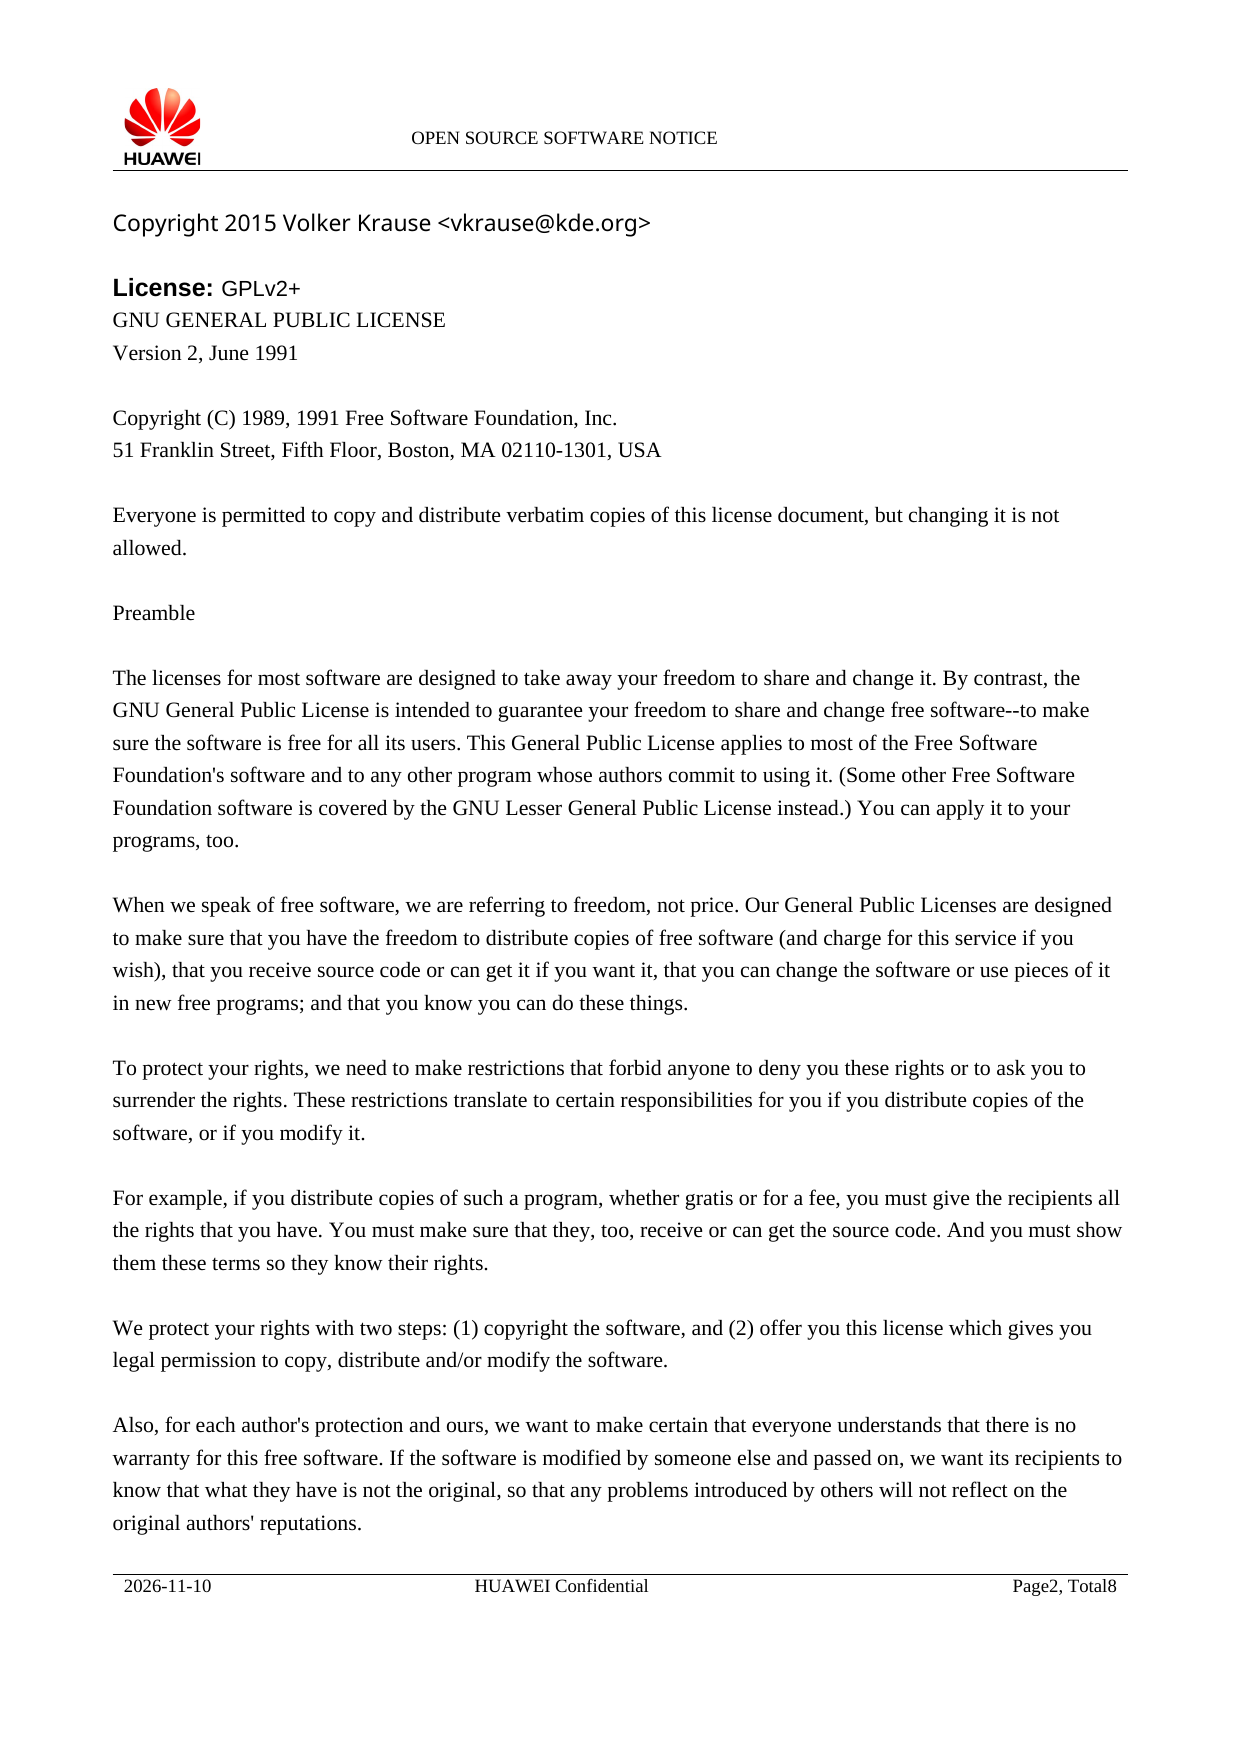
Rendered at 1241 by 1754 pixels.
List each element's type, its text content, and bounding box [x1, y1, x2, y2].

picture [124, 88, 201, 165]
text License: GPLv2+ [112, 271, 1128, 304]
